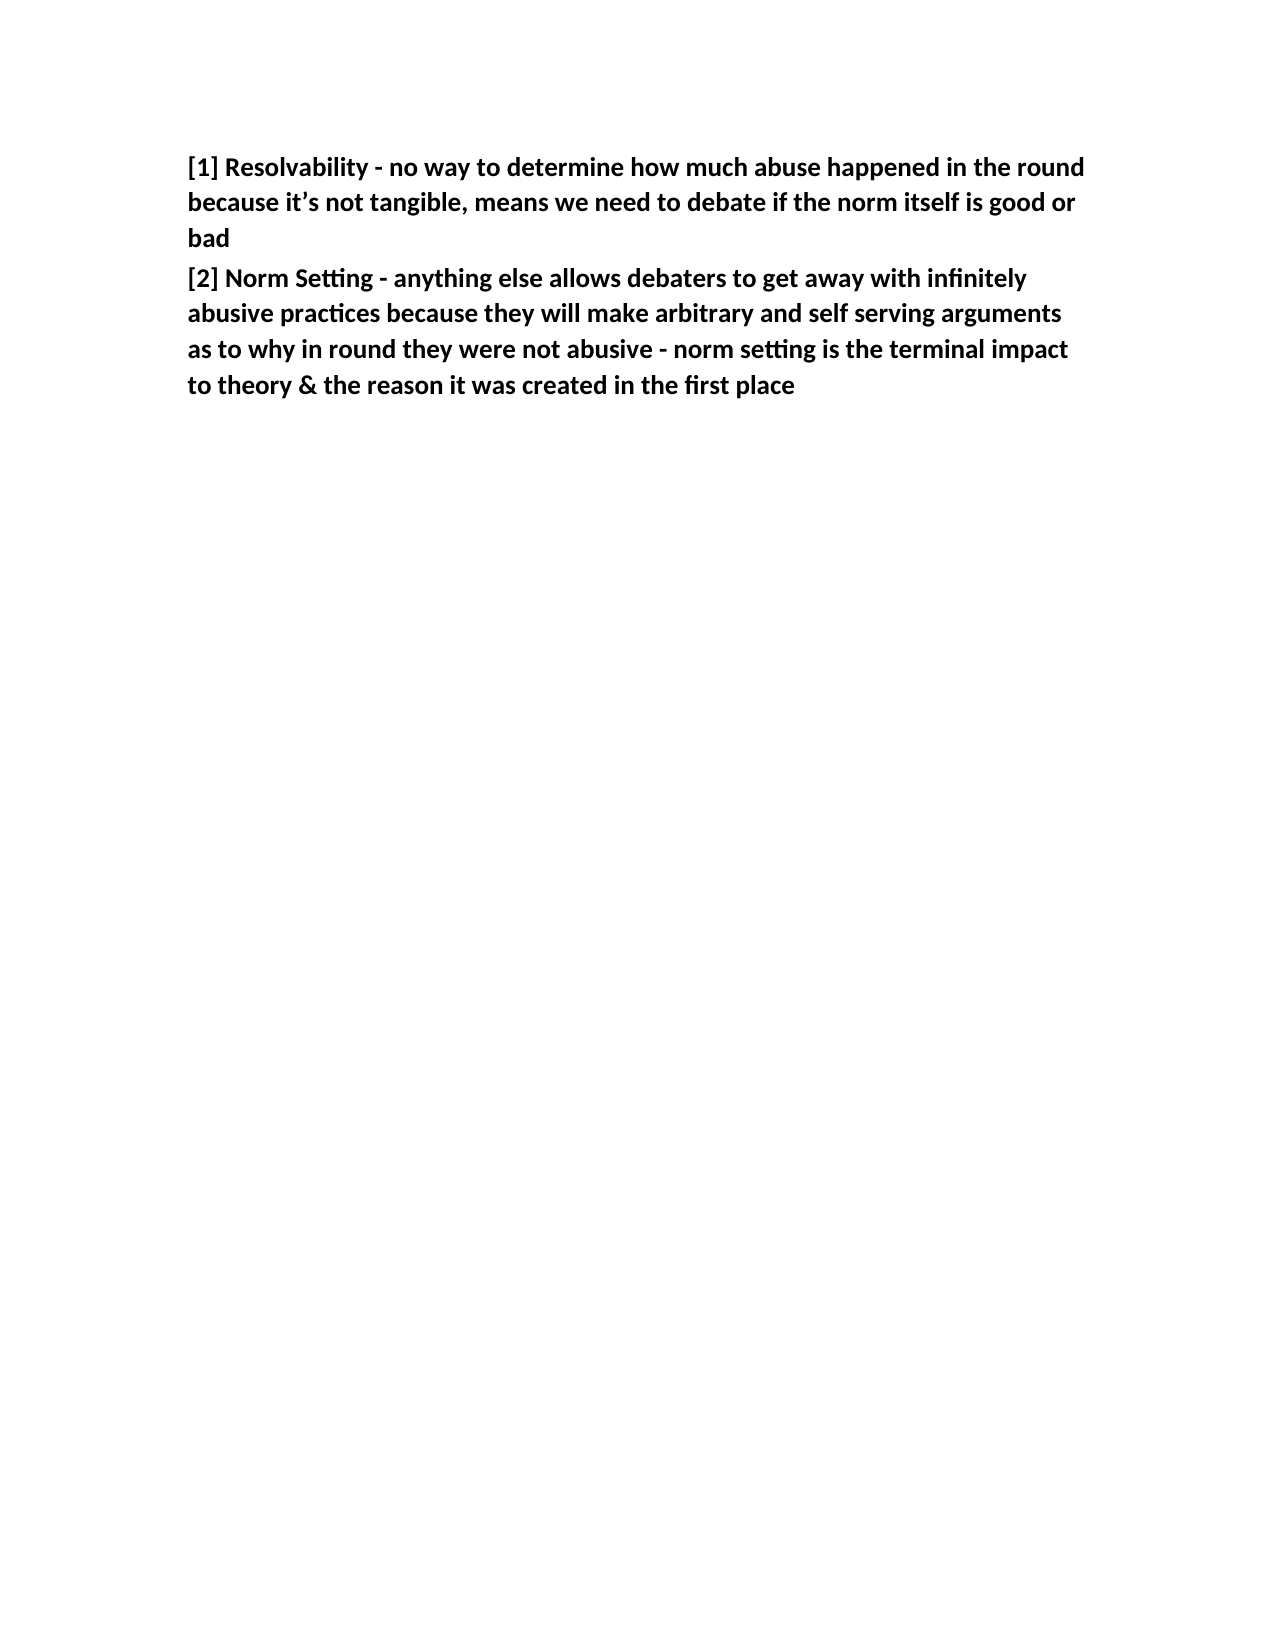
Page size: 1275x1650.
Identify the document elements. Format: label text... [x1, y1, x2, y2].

subtitle [1] Resolvability - no way to determine how much abuse happened in the round because it’s not tangible, means we need to debate if the norm itself is good or bad [187, 150, 1087, 254]
subtitle [2] Norm Setting - anything else allows debaters to get away with infinitely abusive practices because they will make arbitrary and self serving arguments as to why in round they were not abusive - norm setting is the terminal impact to theory & the reason it was created in the first place [187, 261, 1087, 401]
